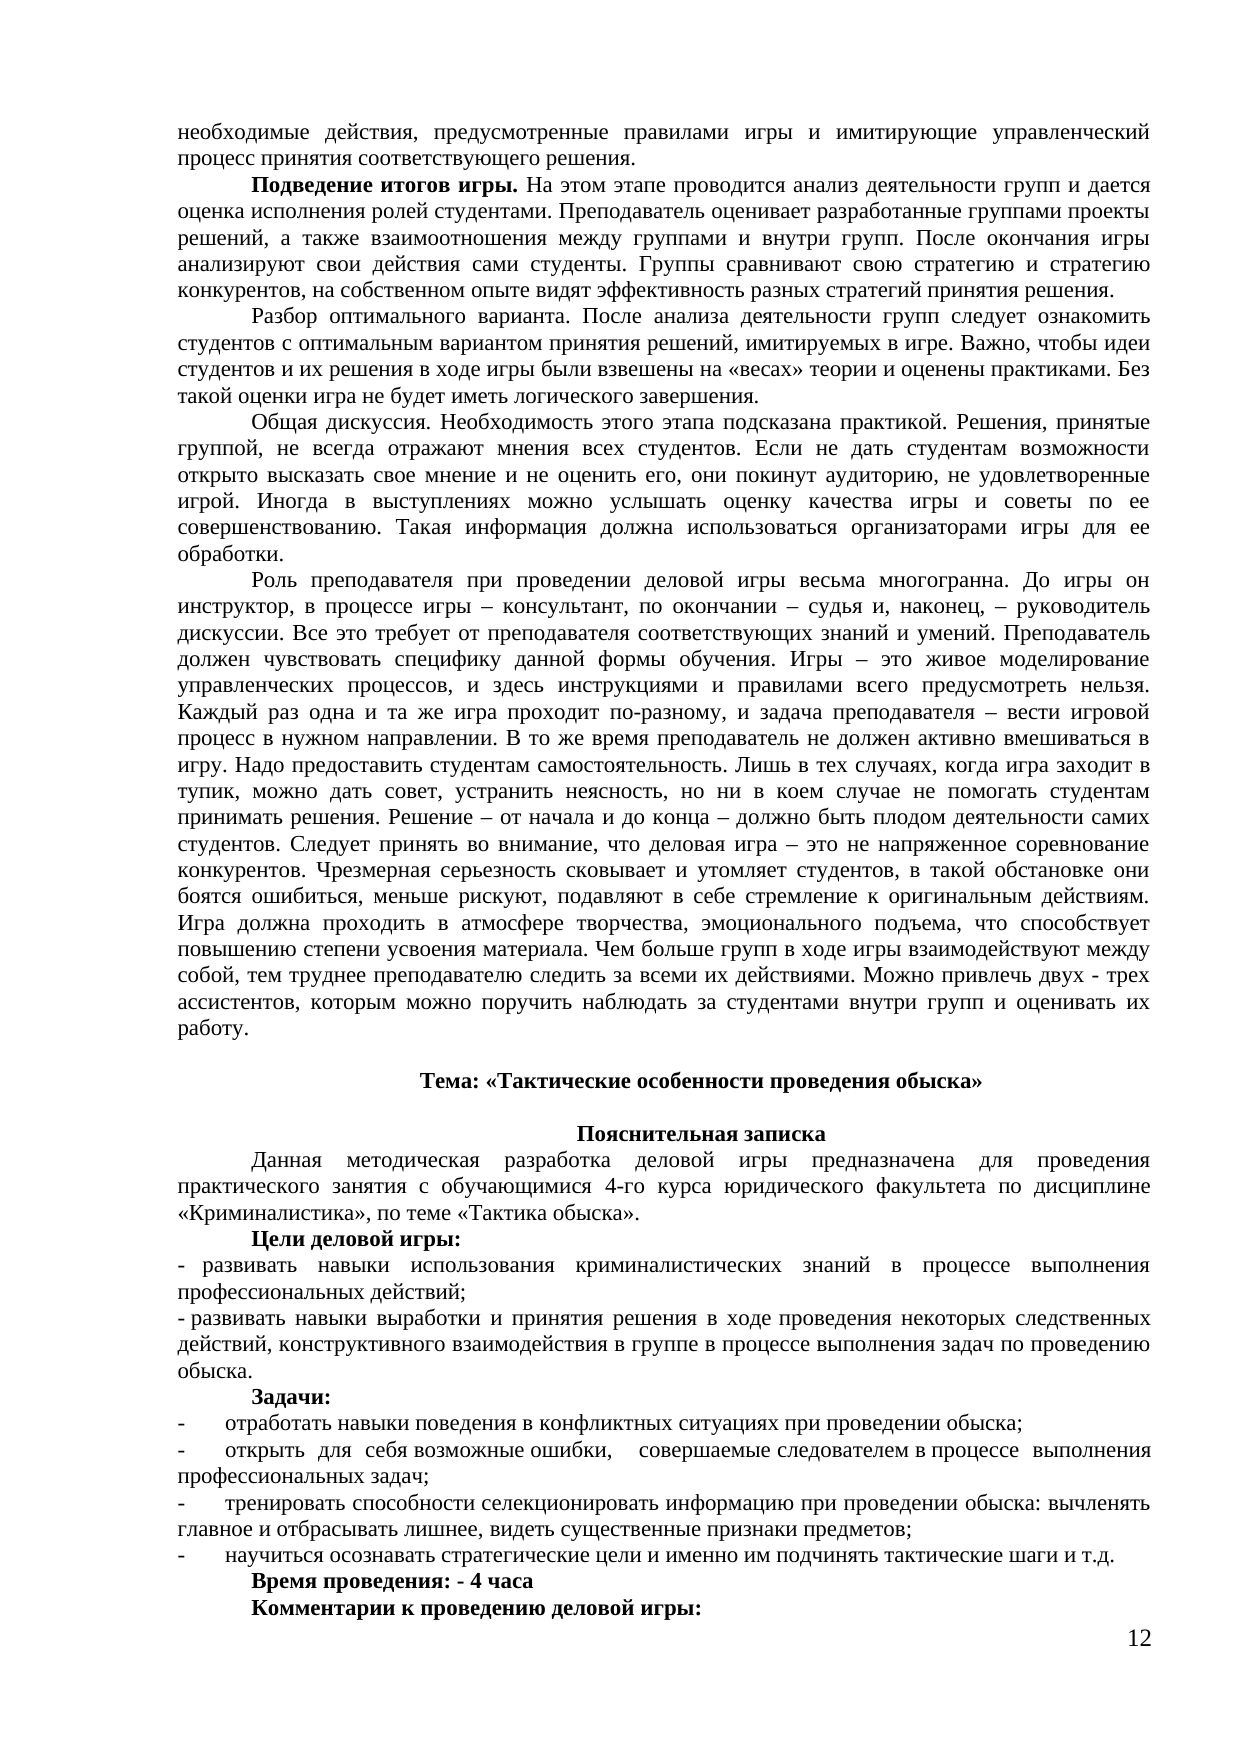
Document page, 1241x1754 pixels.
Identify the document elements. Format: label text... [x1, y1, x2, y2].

text Задачи: [177, 1383, 1152, 1409]
text - развивать навыки использования криминалистических знаний в процессе выполнения профессиональных действий; [177, 1251, 1152, 1304]
text Данная методическая разработка деловой игры предназначена для проведения практического занятия с обучающимися 4-го курса юридического факультета по дисциплине «Криминалистика», по теме «Тактика обыска». [177, 1146, 1152, 1225]
text Тема: «Тактические особенности проведения обыска» [177, 1067, 1152, 1093]
text Пояснительная записка [177, 1119, 1152, 1146]
text Разбор оптимального варианта. После анализа деятельности групп следует ознакомить студентов с оптимальным вариантом принятия решений, имитируемых в игре. Важно, чтобы идеи студентов и их решения в ходе игры были взвешены на «весах» теории и оценены практиками. Без такой оценки игра не будет иметь логического завершения. [177, 303, 1152, 408]
text Общая дискуссия. Необходимость этого этапа подсказана практикой. Решения, принятые группой, не всегда отражают мнения всех студентов. Если не дать студентам возможности открыто высказать свое мнение и не оценить его, они покинут аудиторию, не удовлетворенные игрой. Иногда в выступлениях можно услышать оценку качества игры и советы по ее совершенствованию. Такая информация должна использоваться организаторами игры для ее обработки. [177, 408, 1152, 566]
text Комментарии к проведению деловой игры: [177, 1594, 1152, 1620]
text Роль преподавателя при проведении деловой игры весьма многогранна. До игры он инструктор, в процессе игры – консультант, по окончании – судья и, наконец, – руководитель дискуссии. Все это требует от преподавателя соответствующих знаний и умений. Преподаватель должен чувствовать специфику данной формы обучения. Игры – это живое моделирование управленческих процессов, и здесь инструкциями и правилами всего предусмотреть нельзя. Каждый раз одна и та же игра проходит по-разному, и задача преподавателя – вести игровой процесс в нужном направлении. В то же время преподаватель не должен активно вмешиваться в игру. Надо предоставить студентам самостоятельность. Лишь в тех случаях, когда игра заходит в тупик, можно дать совет, устранить неясность, но ни в коем случае не помогать студентам принимать решения. Решение – от начала и до конца – должно быть плодом деятельности самих студентов. Следует принять во внимание, что деловая игра – это не напряженное соревнование конкурентов. Чрезмерная серьезность сковывает и утомляет студентов, в такой обстановке они боятся ошибиться, меньше рискуют, подавляют в себе стремление к оригинальным действиям. Игра должна проходить в атмосфере творчества, эмоционального подъема, что способствует повышению степени усвоения материала. Чем больше групп в ходе игры взаимодействуют между собой, тем труднее преподавателю следить за всеми их действиями. Можно привлечь двух - трех ассистентов, которым можно поручить наблюдать за студентами внутри групп и оценивать их работу. [177, 566, 1152, 1041]
text - научиться осознавать стратегические цели и именно им подчинять тактические шаги и т.д. [177, 1541, 1152, 1568]
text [177, 118, 1152, 171]
text - отработать навыки поведения в конфликтных ситуациях при проведении обыска; [177, 1409, 1152, 1436]
text Время проведения: - 4 часа [177, 1568, 1152, 1594]
text - тренировать способности селекционировать информацию при проведении обыска: вычленять главное и отбрасывать лишнее, видеть существенные признаки предметов; [177, 1488, 1152, 1541]
text Цели деловой игры: [177, 1225, 1152, 1251]
text - развивать навыки выработки и принятия решения в ходе проведения некоторых следственных действий, конструктивного взаимодействия в группе в процессе выполнения задач по проведению обыска. [177, 1304, 1152, 1383]
text - открыть для себя возможные ошибки, совершаемые следователем в процессе выполнения профессиональных задач; [177, 1436, 1152, 1488]
text Подведение итогов игры. На этом этапе проводится анализ деятельности групп и дается оценка исполнения ролей студентами. Преподаватель оценивает разработанные группами проекты решений, а также взаимоотношения между группами и внутри групп. После окончания игры анализируют свои действия сами студенты. Группы сравнивают свою стратегию и стратегию конкурентов, на собственном опыте видят эффективность разных стратегий принятия решения. [177, 171, 1152, 303]
